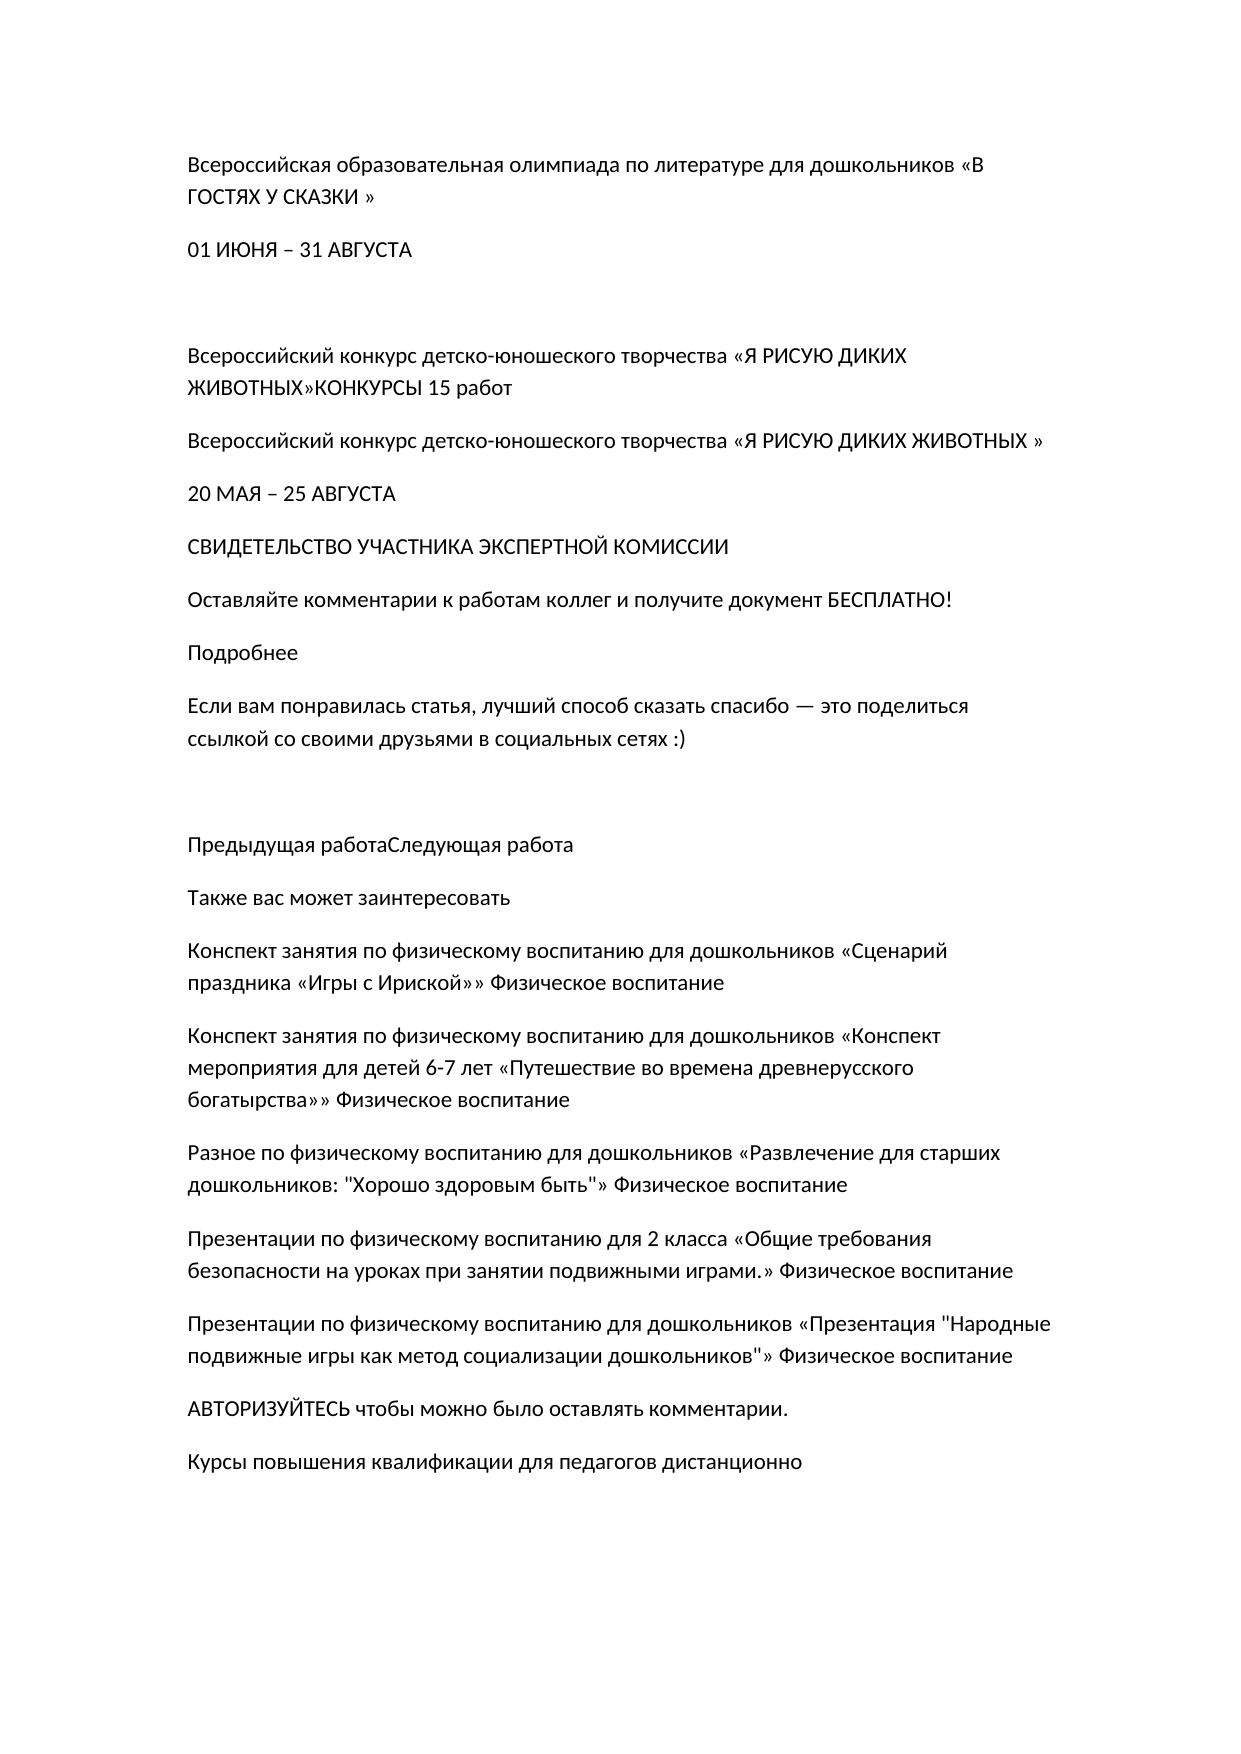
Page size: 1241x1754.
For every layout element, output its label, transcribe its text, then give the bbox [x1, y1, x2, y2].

text Конспект занятия по физическому воспитанию для дошкольников «Конспект мероприятия для детей 6-7 лет «Путешествие во времена древнерусского богатырства»» Физическое воспитание [187, 1021, 1053, 1113]
text Всероссийский конкурс детско-юношеского творчества «Я РИСУЮ ДИКИХ ЖИВОТНЫХ » [187, 426, 1053, 454]
text Презентации по физическому воспитанию для 2 класса «Общие требования безопасности на уроках при занятии подвижными играми.» Физическое воспитание [187, 1224, 1053, 1284]
text Если вам понравилась статья, лучший способ сказать cпасибо — это поделиться ссылкой со своими друзьями в социальных сетях :) [187, 692, 1053, 752]
text АВТОРИЗУЙТЕСЬ чтобы можно было оставлять комментарии. [187, 1394, 1053, 1422]
text Курсы повышения квалификации для педагогов дистанционно [187, 1447, 1053, 1475]
text СВИДЕТЕЛЬСТВО УЧАСТНИКА ЭКСПЕРТНОЙ КОМИССИИ [187, 532, 1053, 561]
text Предыдущая работаСледующая работа [187, 830, 1053, 858]
text Разное по физическому воспитанию для дошкольников «Развлечение для старших дошкольников: "Хорошо здоровым быть"» Физическое воспитание [187, 1138, 1053, 1199]
text Оставляйте комментарии к работам коллег и получите документ БЕСПЛАТНО! [187, 586, 1053, 613]
text 01 ИЮНЯ – 31 АВГУСТА [187, 235, 1053, 263]
text Подробнее [187, 638, 1053, 667]
text 20 МАЯ – 25 АВГУСТА [187, 479, 1053, 507]
text Также вас может заинтересовать [187, 883, 1053, 911]
text Конспект занятия по физическому воспитанию для дошкольников «Сценарий праздника «Игры с Ириской»» Физическое воспитание [187, 936, 1053, 996]
text Презентации по физическому воспитанию для дошкольников «Презентация "Народные подвижные игры как метод социализации дошкольников"» Физическое воспитание [187, 1309, 1053, 1369]
text Всероссийский конкурс детско-юношеского творчества «Я РИСУЮ ДИКИХ ЖИВОТНЫХ»КОНКУРСЫ 15 работ [187, 341, 1053, 401]
text Всероссийская образовательная олимпиада по литературе для дошкольников «В ГОСТЯХ У СКАЗКИ » [187, 150, 1053, 210]
